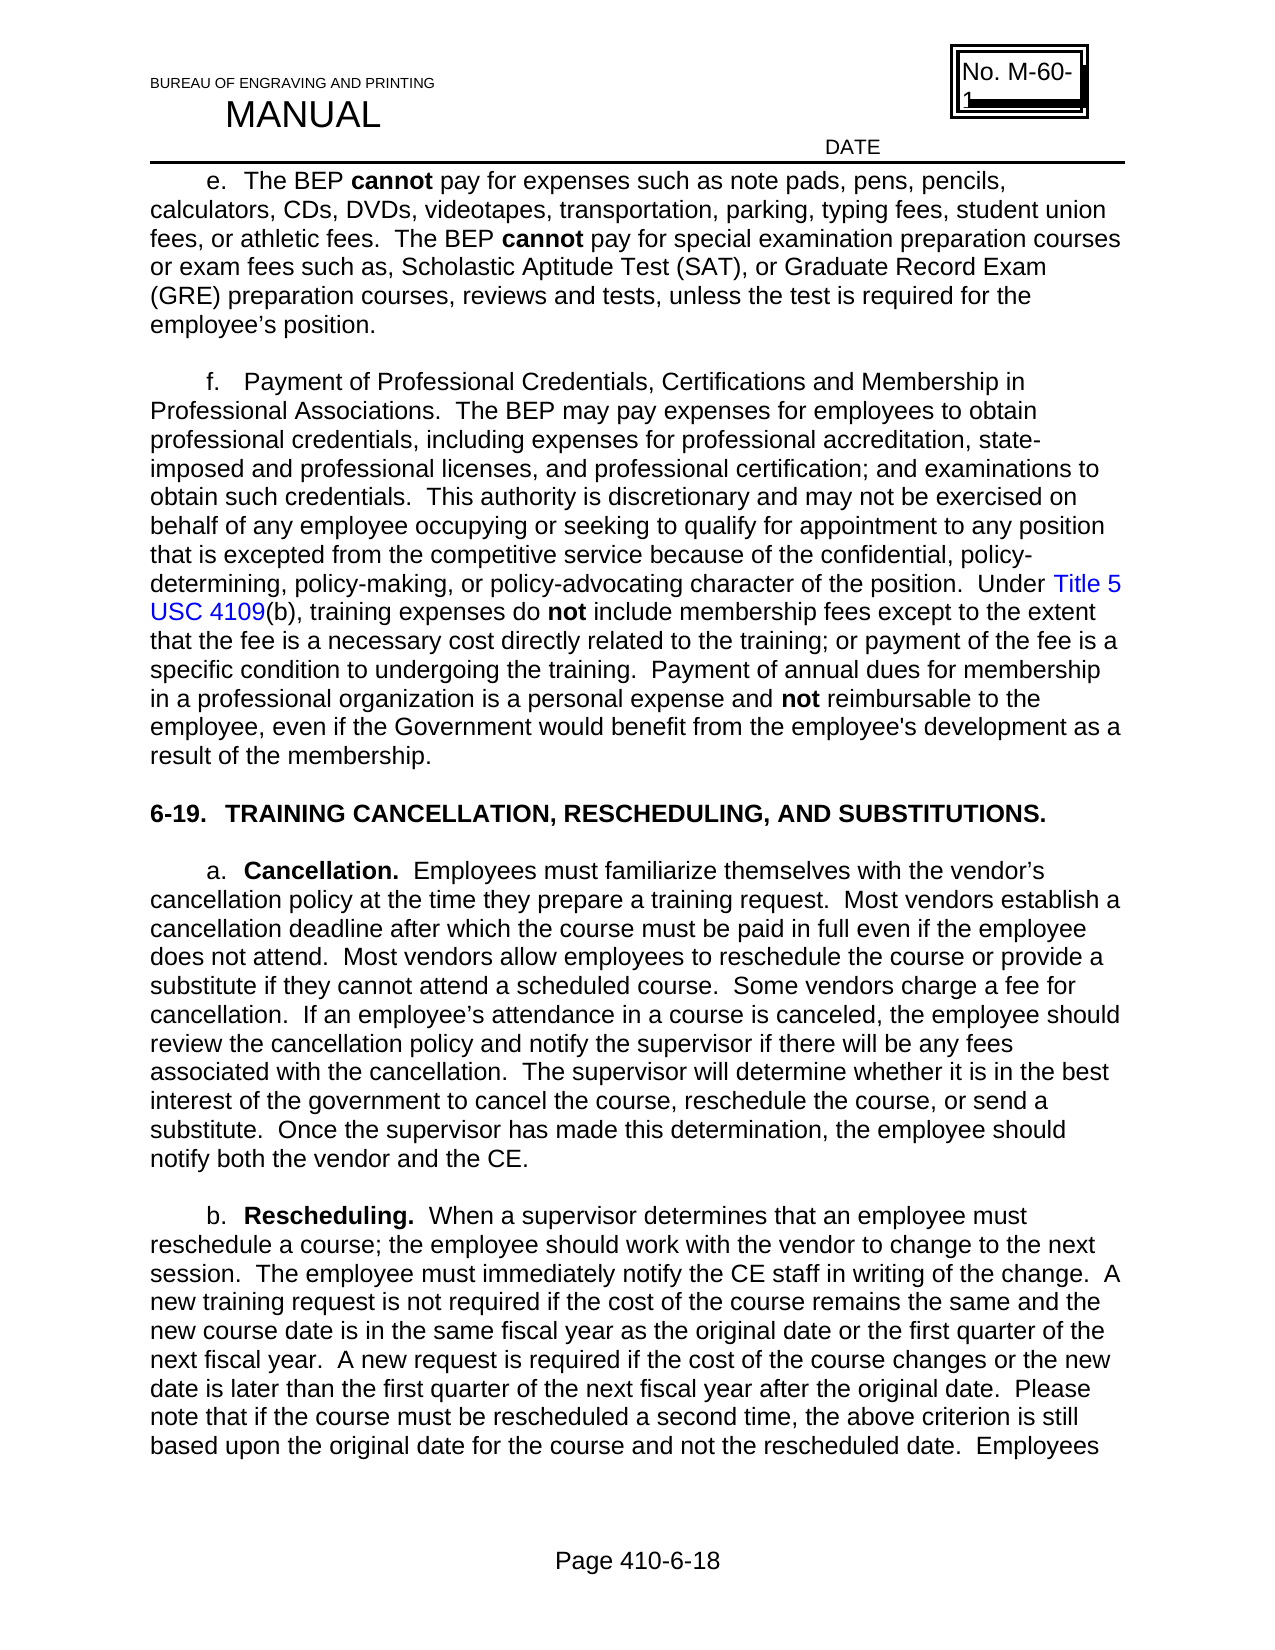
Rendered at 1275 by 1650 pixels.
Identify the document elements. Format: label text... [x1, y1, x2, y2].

text f. Payment of Professional Credentials, Certifications and Membership in Professional Associations. The BEP may pay expenses for employees to obtain professional credentials, including expenses for professional accreditation, state-imposed and professional licenses, and professional certification; and examinations to obtain such credentials. This authority is discretionary and may not be exercised on behalf of any employee occupying or seeking to qualify for appointment to any position that is excepted from the competitive service because of the confidential, policy-determining, policy-making, or policy-advocating character of the position. Under Title 5 USC 4109(b), training expenses do not include membership fees except to the extent that the fee is a necessary cost directly related to the training; or payment of the fee is a specific condition to undergoing the training. Payment of annual dues for membership in a professional organization is a personal expense and not reimbursable to the employee, even if the Government would benefit from the employee's development as a result of the membership. [150, 367, 1125, 770]
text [150, 1201, 1125, 1460]
text 6-19. TRAINING CANCELLATION, RESCHEDULING, AND SUBSTITUTIONS. [150, 798, 1125, 827]
list Cancellation. Employees must familiarize themselves with the vendor’s cancellation policy at the time they prepare a training request. Most vendors establish a cancellation deadline after which the course must be paid in full even if the employee does not attend. Most vendors allow employees to reschedule the course or provide a substitute if they cannot attend a scheduled course. Some vendors charge a fee for cancellation. If an employee’s attendance in a course is canceled, the employee should review the cancellation policy and notify the supervisor if there will be any fees associated with the cancellation. The supervisor will determine whether it is in the best interest of the government to cancel the course, reschedule the course, or send a substitute. Once the supervisor has made this determination, the employee should notify both the vendor and the CE. [150, 856, 1125, 1172]
text e. The BEP cannot pay for expenses such as note pads, pens, pencils, calculators, CDs, DVDs, videotapes, transportation, parking, typing fees, student union fees, or athletic fees. The BEP cannot pay for special examination preparation courses or exam fees such as, Scholastic Aptitude Test (SAT), or Graduate Record Exam (GRE) preparation courses, reviews and tests, unless the test is required for the employee’s position. [150, 166, 1125, 338]
